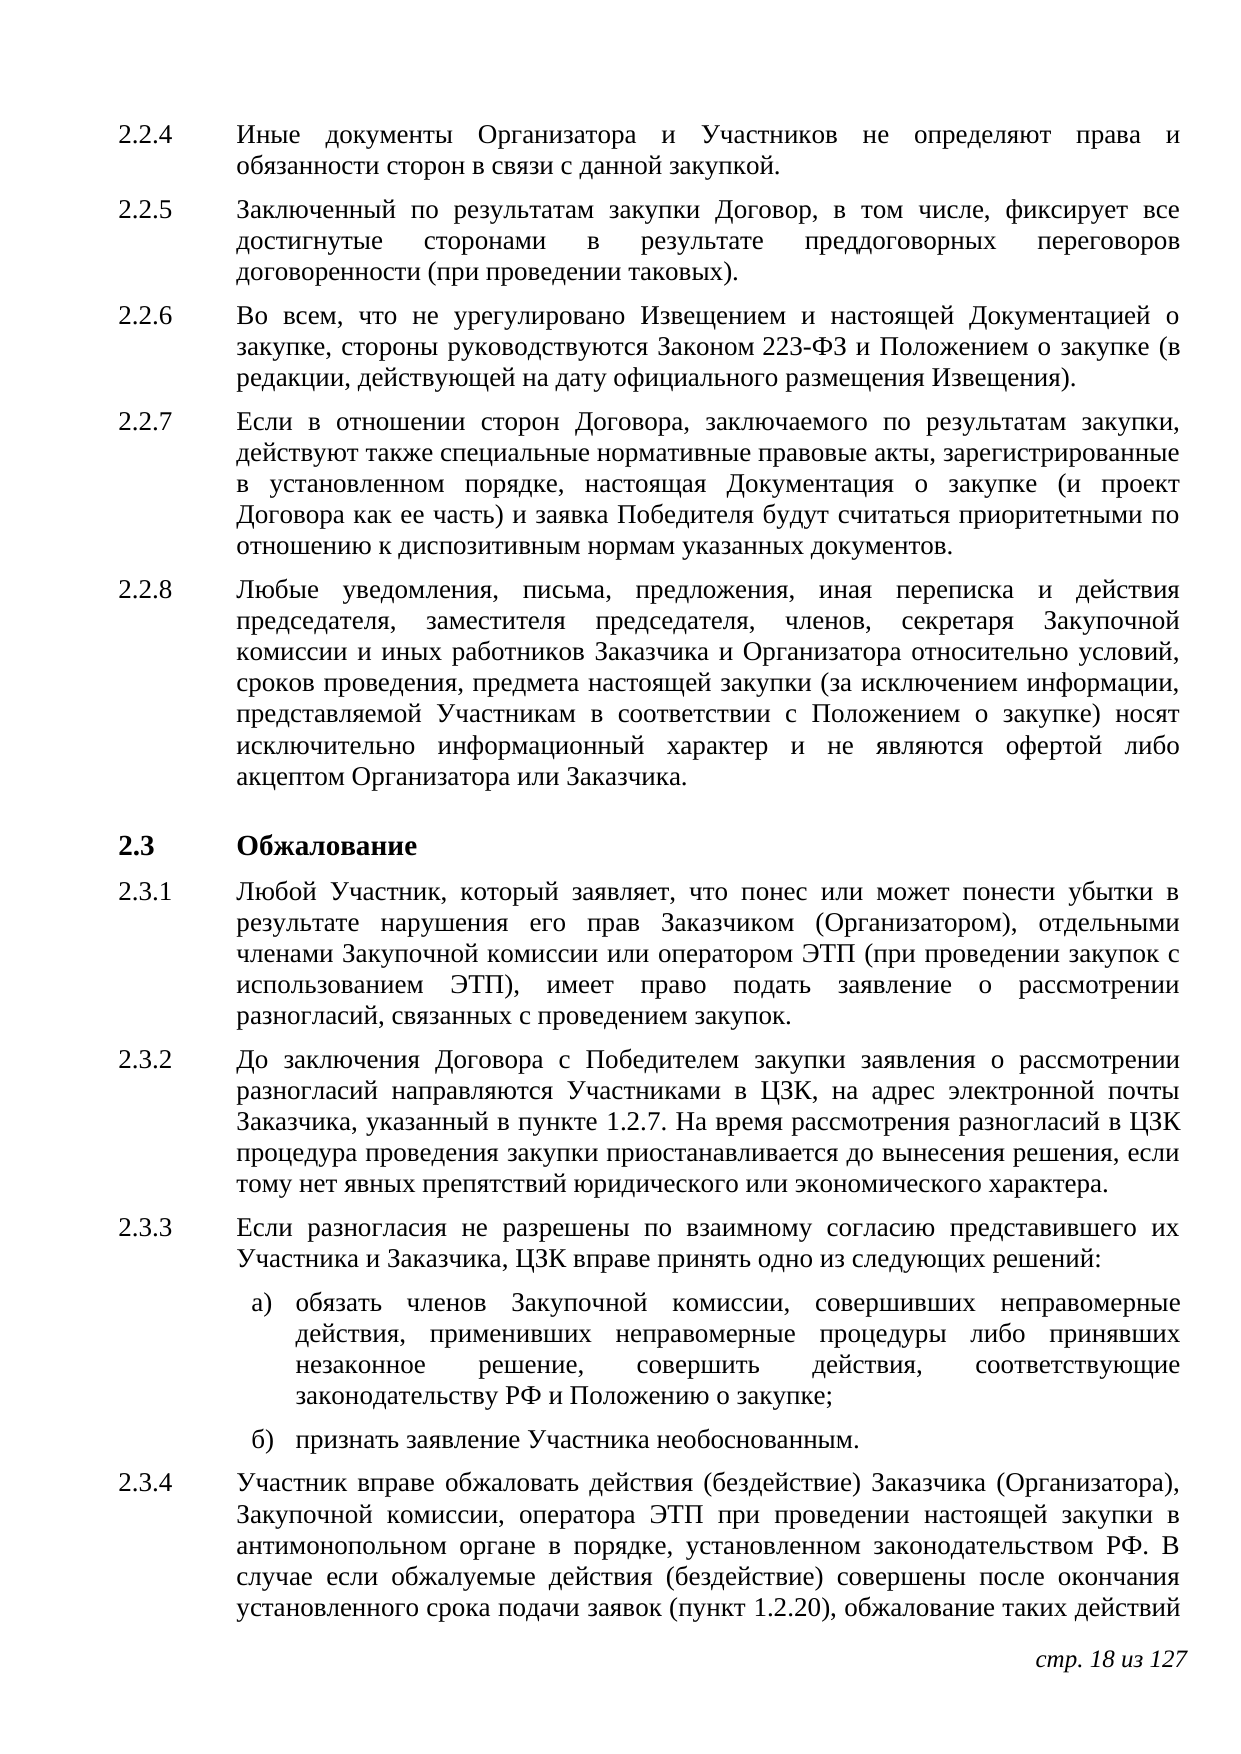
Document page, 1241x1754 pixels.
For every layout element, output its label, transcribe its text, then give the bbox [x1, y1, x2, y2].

subtitle Обжалование [118, 828, 1181, 862]
text До заключения Договора с Победителем закупки заявления о рассмотрении разногласий направляются Участниками в ЦЗК, на адрес электронной почты Заказчика, указанный в пункте 1.2.7. На время рассмотрения разногласий в ЦЗК процедура проведения закупки приостанавливается до вынесения решения, если тому нет явных препятствий юридического или экономического характера. [118, 1043, 1181, 1198]
list признать заявление Участника необоснованным. [251, 1423, 1181, 1454]
text Любой Участник, который заявляет, что понес или может понести убытки в результате нарушения его прав Заказчиком (Организатором), отдельными членами Закупочной комиссии или оператором ЭТП (при проведении закупок с использованием ЭТП), имеет право подать заявление о рассмотрении разногласий, связанных с проведением закупок. [118, 874, 1181, 1030]
text Если разногласия не разрешены по взаимному согласию представившего их Участника и Заказчика, ЦЗК вправе принять одно из следующих решений: [118, 1211, 1181, 1273]
list Иные документы Организатора и Участников не определяют права и обязанности сторон в связи с данной закупкой. [118, 118, 1181, 180]
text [118, 1467, 1181, 1622]
list Если в отношении сторон Договора, заключаемого по результатам закупки, действуют также специальные нормативные правовые акты, зарегистрированные в установленном порядке, настоящая Документация о закупке (и проект Договора как ее часть) и заявка Победителя будут считаться приоритетными по отношению к диспозитивным нормам указанных документов. [118, 405, 1181, 561]
list Любые уведомления, письма, предложения, иная переписка и действия председателя, заместителя председателя, членов, секретаря Закупочной комиссии и иных работников Заказчика и Организатора относительно условий, сроков проведения, предмета настоящей закупки (за исключением информации, представляемой Участникам в соответствии с Положением о закупке) носят исключительно информационный характер и не являются офертой либо акцептом Организатора или Заказчика. [118, 573, 1181, 791]
list обязать членов Закупочной комиссии, совершивших неправомерные действия, применивших неправомерные процедуры либо принявших незаконное решение, совершить действия, соответствующие законодательству РФ и Положению о закупке; [251, 1286, 1181, 1410]
list Во всем, что не урегулировано Извещением и настоящей Документацией о закупке, стороны руководствуются Законом 223-ФЗ и Положением о закупке (в редакции, действующей на дату официального размещения Извещения). [118, 299, 1181, 392]
list Заключенный по результатам закупки Договор, в том числе, фиксирует все достигнутые сторонами в результате преддоговорных переговоров договоренности (при проведении таковых). [118, 193, 1181, 286]
